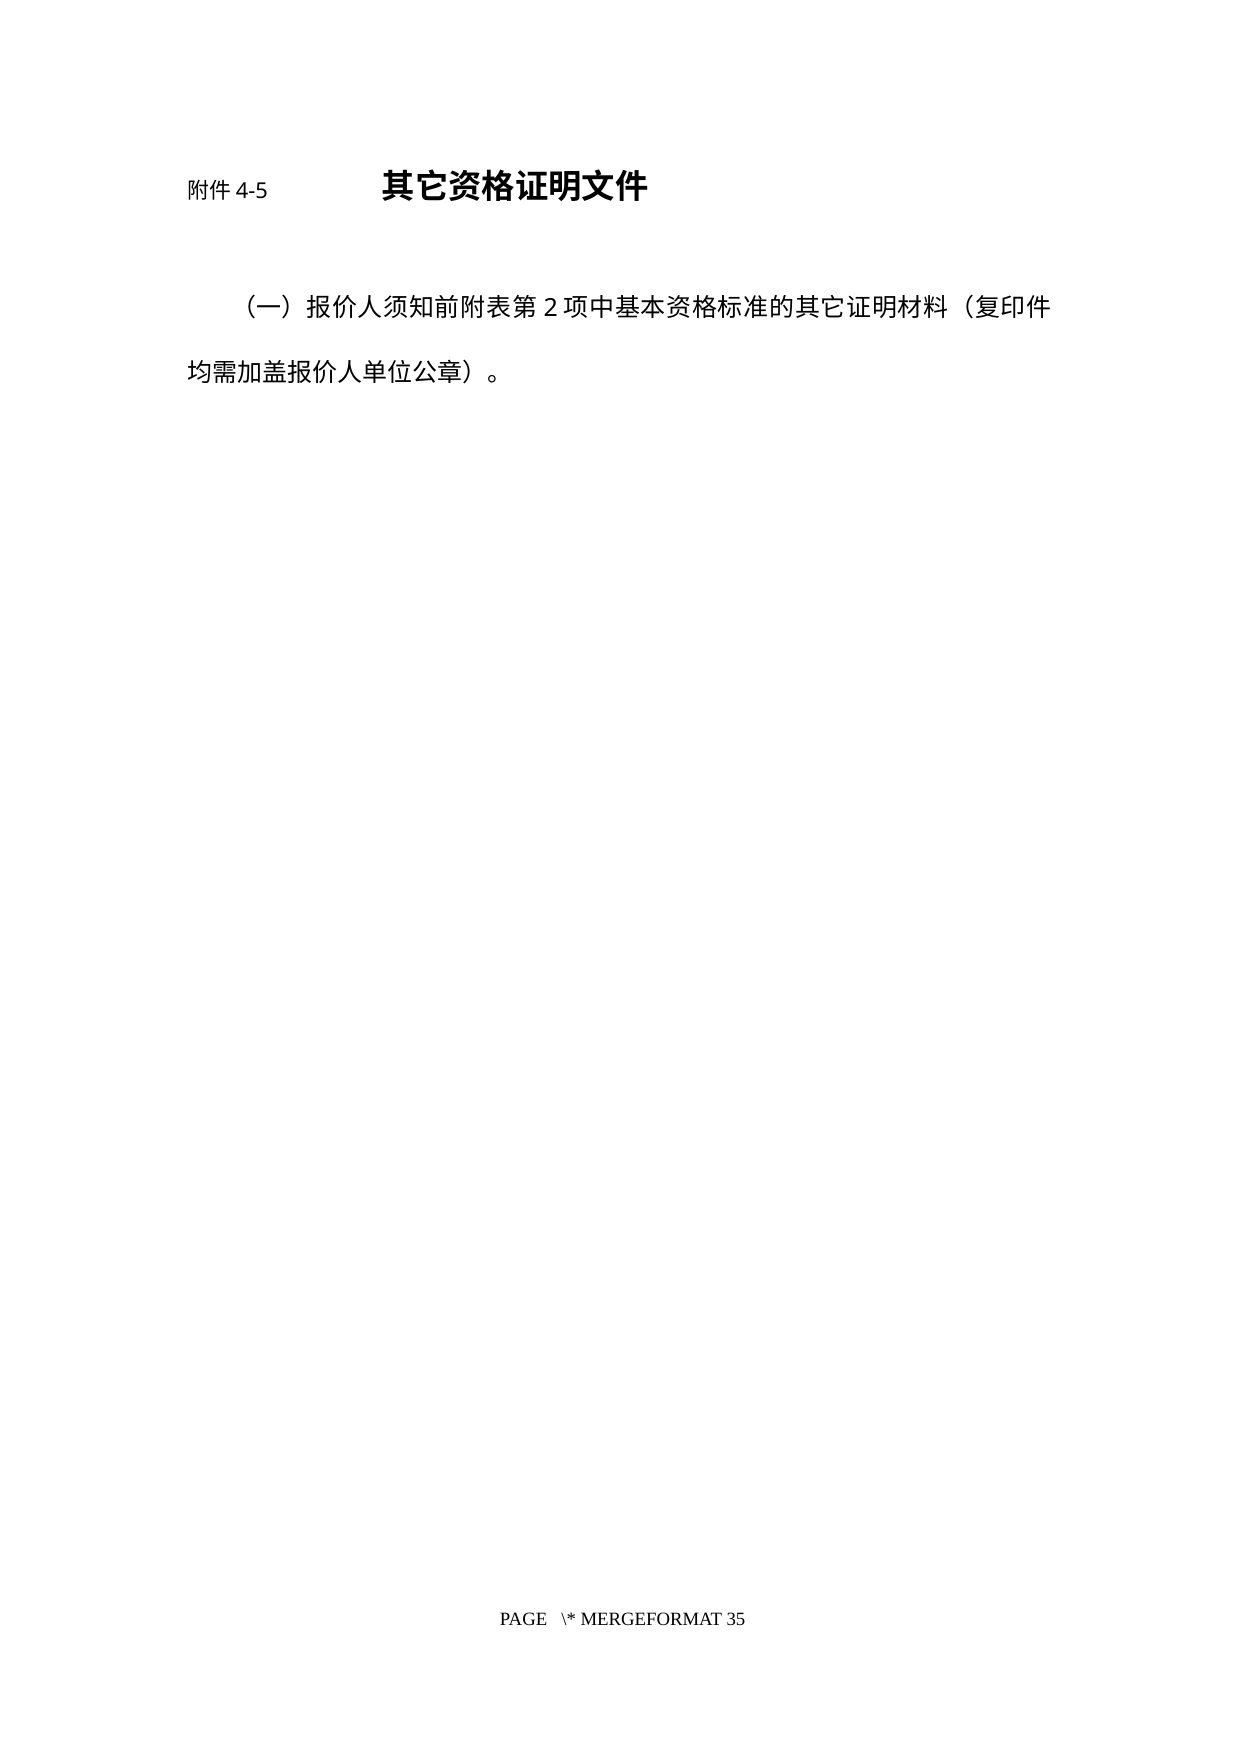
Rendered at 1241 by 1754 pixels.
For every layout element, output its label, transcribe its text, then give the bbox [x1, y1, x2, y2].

text 附件4-5 其它资格证明文件 [187, 162, 1053, 208]
list 报价人须知前附表第2项中基本资格标准的其它证明材料（复印件均需加盖报价人单位公章）。 [187, 273, 1053, 403]
